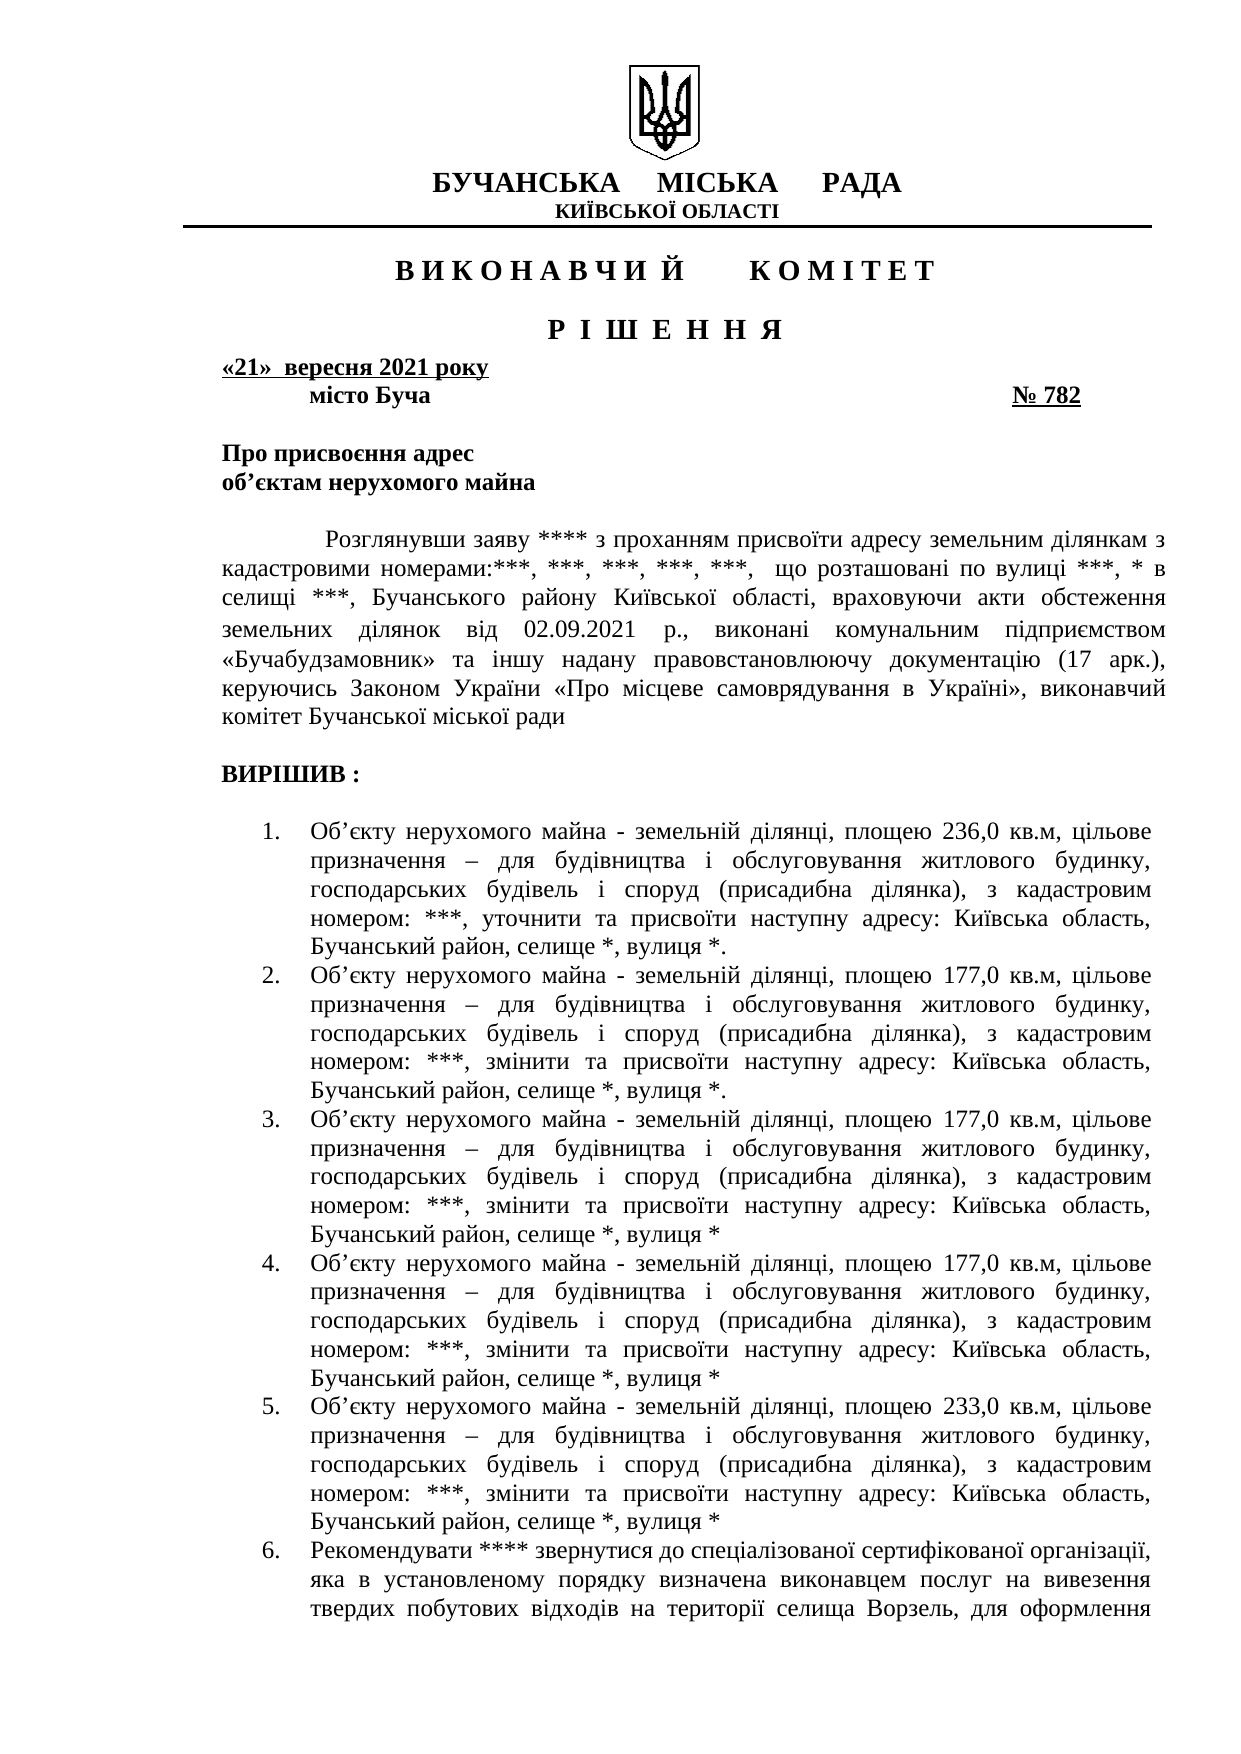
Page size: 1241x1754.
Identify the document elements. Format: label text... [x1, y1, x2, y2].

text ВИРІШИВ : [177, 759, 1152, 788]
list Об’єкту нерухомого майна - земельній ділянці, площею 177,0 кв.м, цільове призначення – для будівництва і обслуговування житлового будинку, господарських будівель і споруд (присадибна ділянка), з кадастровим номером: ***, змінити та присвоїти наступну адресу: Київська область, Бучанський район, селище *, вулиця * [262, 1104, 1152, 1248]
text місто Буча № 782 [222, 380, 1152, 409]
text В И К О Н А В Ч И Й К О М І Т Е Т [177, 253, 1152, 287]
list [262, 1535, 1152, 1621]
text Про присвоєння адрес [222, 438, 1152, 467]
text об’єктам нерухомого майна [222, 467, 1152, 495]
list Об’єкту нерухомого майна - земельній ділянці, площею 177,0 кв.м, цільове призначення – для будівництва і обслуговування житлового будинку, господарських будівель і споруд (присадибна ділянка), з кадастровим номером: ***, змінити та присвоїти наступну адресу: Київська область, Бучанський район, селище *, вулиця * [262, 1248, 1152, 1391]
text БУЧАНСЬКА МІСЬКА РАДА [183, 165, 1152, 199]
list Об’єкту нерухомого майна - земельній ділянці, площею 236,0 кв.м, цільове призначення – для будівництва і обслуговування житлового будинку, господарських будівель і споруд (присадибна ділянка), з кадастровим номером: ***, уточнити та присвоїти наступну адресу: Київська область, Бучанський район, селище *, вулиця *. [262, 816, 1152, 960]
text «21» вересня 2021 року [222, 352, 1152, 380]
text Розглянувши заяву **** з проханням присвоїти адресу земельним ділянкам з кадастровими номерами:***, ***, ***, ***, ***, що розташовані по вулиці ***, * в селищі ***, Бучанського району Київської області, враховуючи акти обстеження земельних ділянок від 02.09.2021 р., виконані комунальним підприємством «Бучабудзамовник» та іншу надану правовстановлюючу документацію (17 арк.), керуючись Законом України «Про місцеве самоврядування в Україні», виконавчий комітет Бучанської міської ради [222, 524, 1166, 730]
list Об’єкту нерухомого майна - земельній ділянці, площею 233,0 кв.м, цільове призначення – для будівництва і обслуговування житлового будинку, господарських будівель і споруд (присадибна ділянка), з кадастровим номером: ***, змінити та присвоїти наступну адресу: Київська область, Бучанський район, селище *, вулиця * [262, 1391, 1152, 1535]
list Об’єкту нерухомого майна - земельній ділянці, площею 177,0 кв.м, цільове призначення – для будівництва і обслуговування житлового будинку, господарських будівель і споруд (присадибна ділянка), з кадастровим номером: ***, змінити та присвоїти наступну адресу: Київська область, Бучанський район, селище *, вулиця *. [262, 960, 1152, 1104]
text Р І Ш Е Н Н Я [177, 312, 1152, 345]
text КИЇВСЬКОЇ ОБЛАСТІ [183, 199, 1152, 225]
